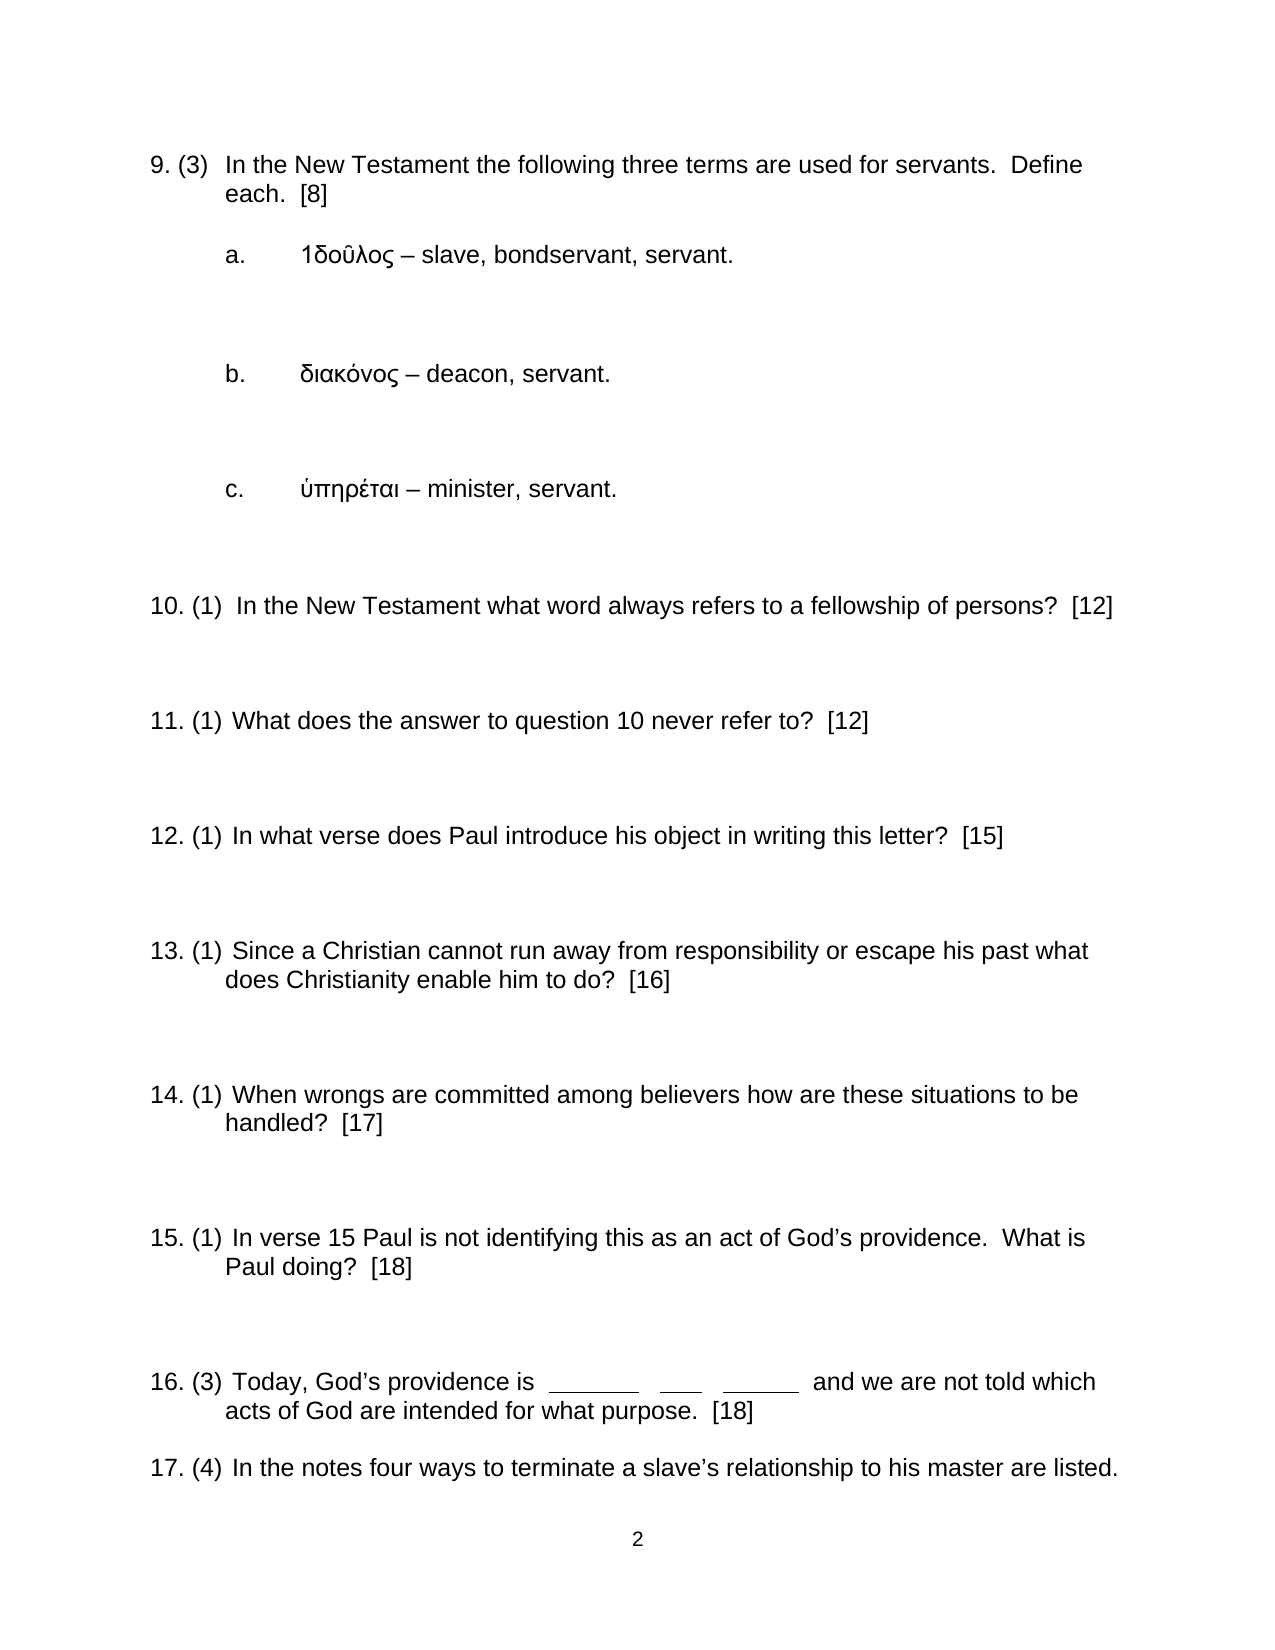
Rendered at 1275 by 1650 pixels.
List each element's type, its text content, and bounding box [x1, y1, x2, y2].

text does Christianity enable him to do? [16] [150, 964, 1125, 993]
text 9. (3) In the New Testament the following three terms are used for servants. Define [150, 150, 1125, 179]
text handled? [17] [150, 1108, 1125, 1137]
text 16. (3) Today, God’s providence is and we are not told which acts of God are intended for what purpose. [18] [150, 1367, 1125, 1424]
text 15. (1) In verse 15 Paul is not identifying this as an act of God’s providence. What is [150, 1223, 1125, 1252]
text a. δοῦλος – slave, bondservant, servant. [150, 236, 1125, 270]
text each. [8] [150, 179, 1125, 207]
text 17. (4) In the notes four ways to terminate a slave’s relationship to his master are listed. [150, 1453, 1125, 1482]
text 13. (1) Since a Christian cannot run away from responsibility or escape his past what [150, 936, 1125, 964]
text Paul doing? [18] [150, 1252, 1125, 1281]
text 10. (1) In the New Testament what word always refers to a fellowship of persons? [12] [150, 591, 1125, 619]
text c. ὑπηρέται – minister, servant. [150, 471, 1125, 504]
text 12. (1) In what verse does Paul introduce his object in writing this letter? [15] [150, 821, 1125, 849]
text b. διακόνος – deacon, servant. [150, 356, 1125, 389]
text 11. (1) What does the answer to question 10 never refer to? [12] [150, 706, 1125, 734]
text 14. (1) When wrongs are committed among believers how are these situations to be [150, 1079, 1125, 1108]
